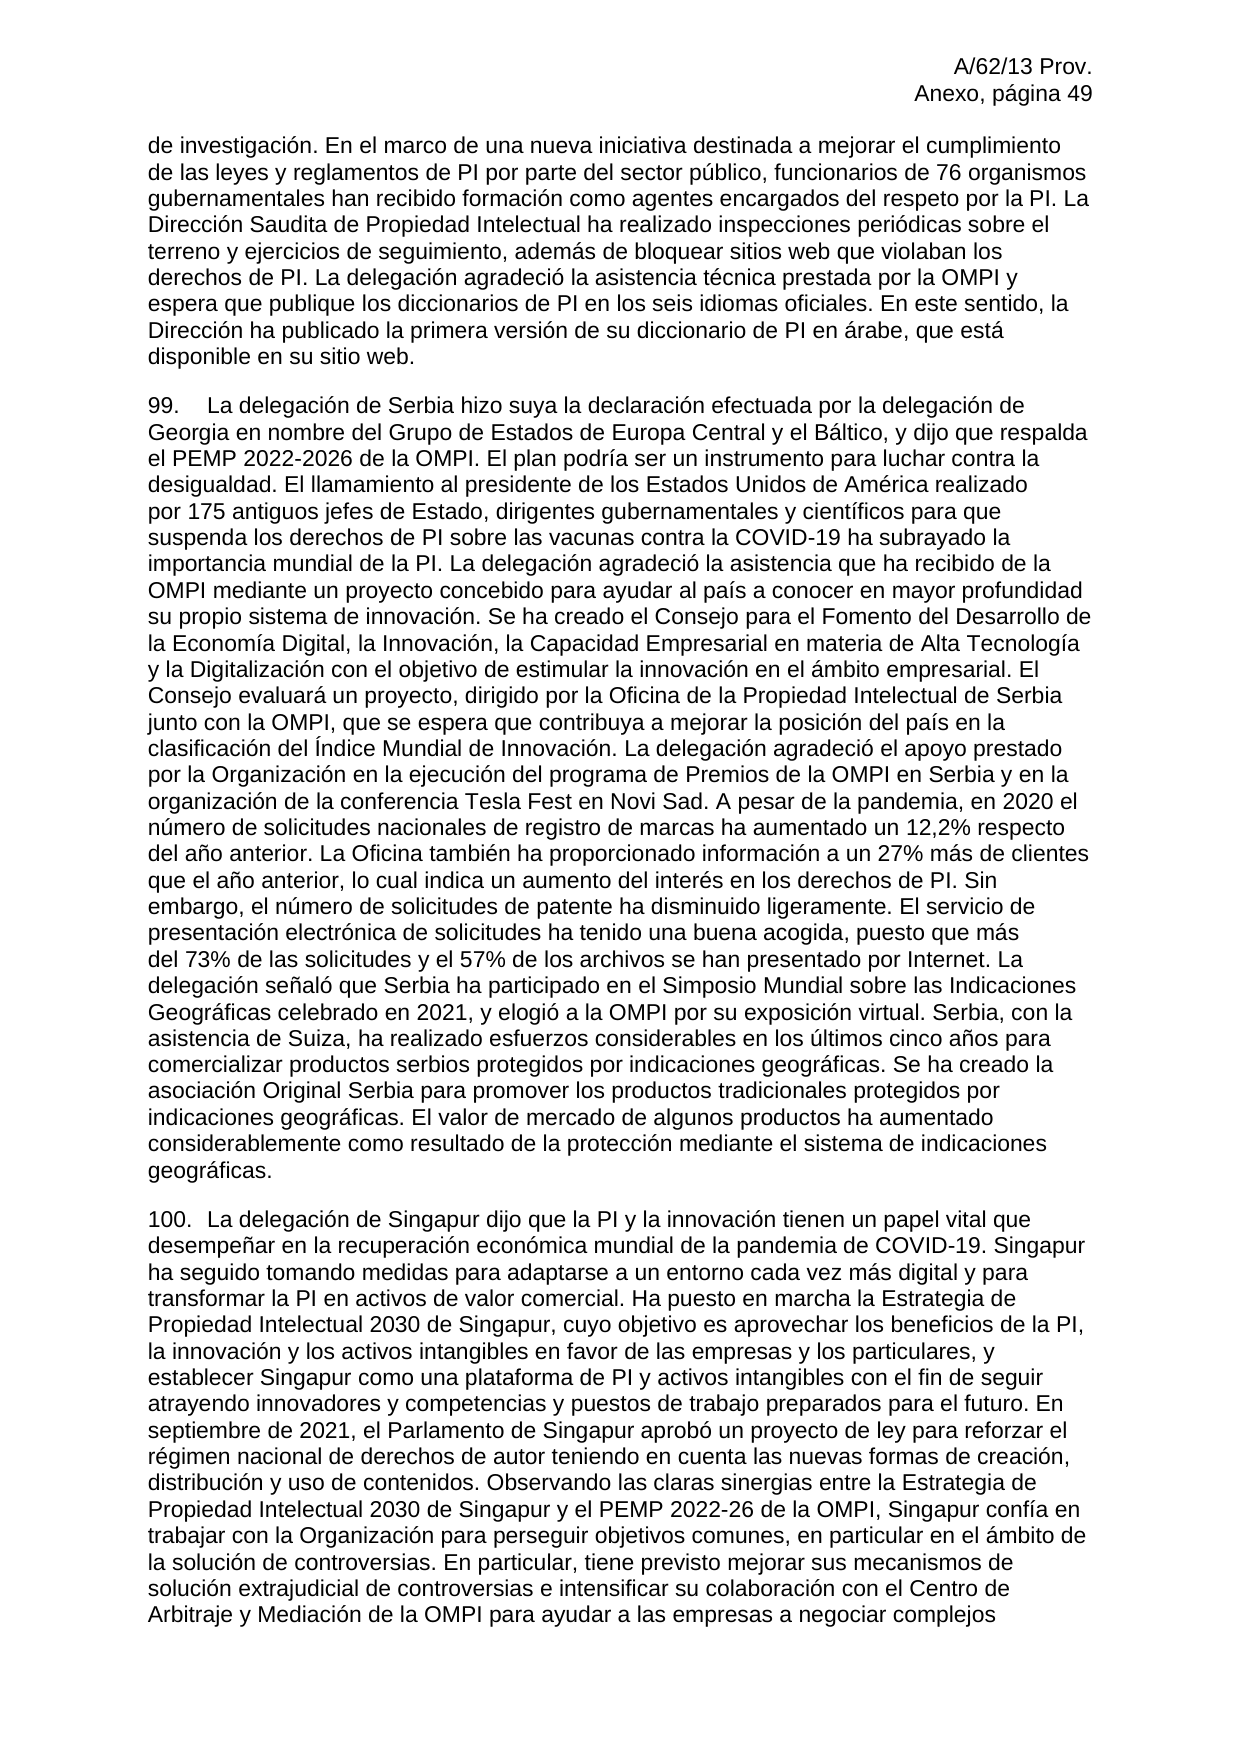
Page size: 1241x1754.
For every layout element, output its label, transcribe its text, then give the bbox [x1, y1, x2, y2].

text La delegación de Serbia hizo suya la declaración efectuada por la delegación de Georgia en nombre del Grupo de Estados de Europa Central y el Báltico, y dijo que respalda el PEMP 2022-2026 de la OMPI. El plan podría ser un instrumento para luchar contra la desigualdad. El llamamiento al presidente de los Estados Unidos de América realizado por 175 antiguos jefes de Estado, dirigentes gubernamentales y científicos para que suspenda los derechos de PI sobre las vacunas contra la COVID-19 ha subrayado la importancia mundial de la PI. La delegación agradeció la asistencia que ha recibido de la OMPI mediante un proyecto concebido para ayudar al país a conocer en mayor profundidad su propio sistema de innovación. Se ha creado el Consejo para el Fomento del Desarrollo de la Economía Digital, la Innovación, la Capacidad Empresarial en materia de Alta Tecnología y la Digitalización con el objetivo de estimular la innovación en el ámbito empresarial. El Consejo evaluará un proyecto, dirigido por la Oficina de la Propiedad Intelectual de Serbia junto con la OMPI, que se espera que contribuya a mejorar la posición del país en la clasificación del Índice Mundial de Innovación. La delegación agradeció el apoyo prestado por la Organización en la ejecución del programa de Premios de la OMPI en Serbia y en la organización de la conferencia Tesla Fest en Novi Sad. A pesar de la pandemia, en 2020 el número de solicitudes nacionales de registro de marcas ha aumentado un 12,2% respecto del año anterior. La Oficina también ha proporcionado información a un 27% más de clientes que el año anterior, lo cual indica un aumento del interés en los derechos de PI. Sin embargo, el número de solicitudes de patente ha disminuido ligeramente. El servicio de presentación electrónica de solicitudes ha tenido una buena acogida, puesto que más del 73% de las solicitudes y el 57% de los archivos se han presentado por Internet. La delegación señaló que Serbia ha participado en el Simposio Mundial sobre las Indicaciones Geográficas celebrado en 2021, y elogió a la OMPI por su exposición virtual. Serbia, con la asistencia de Suiza, ha realizado esfuerzos considerables en los últimos cinco años para comercializar productos serbios protegidos por indicaciones geográficas. Se ha creado la asociación Original Serbia para promover los productos tradicionales protegidos por indicaciones geográficas. El valor de mercado de algunos productos ha aumentado considerablemente como resultado de la protección mediante el sistema de indicaciones geográficas. [148, 392, 1092, 1183]
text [148, 132, 1092, 369]
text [148, 1206, 1092, 1627]
